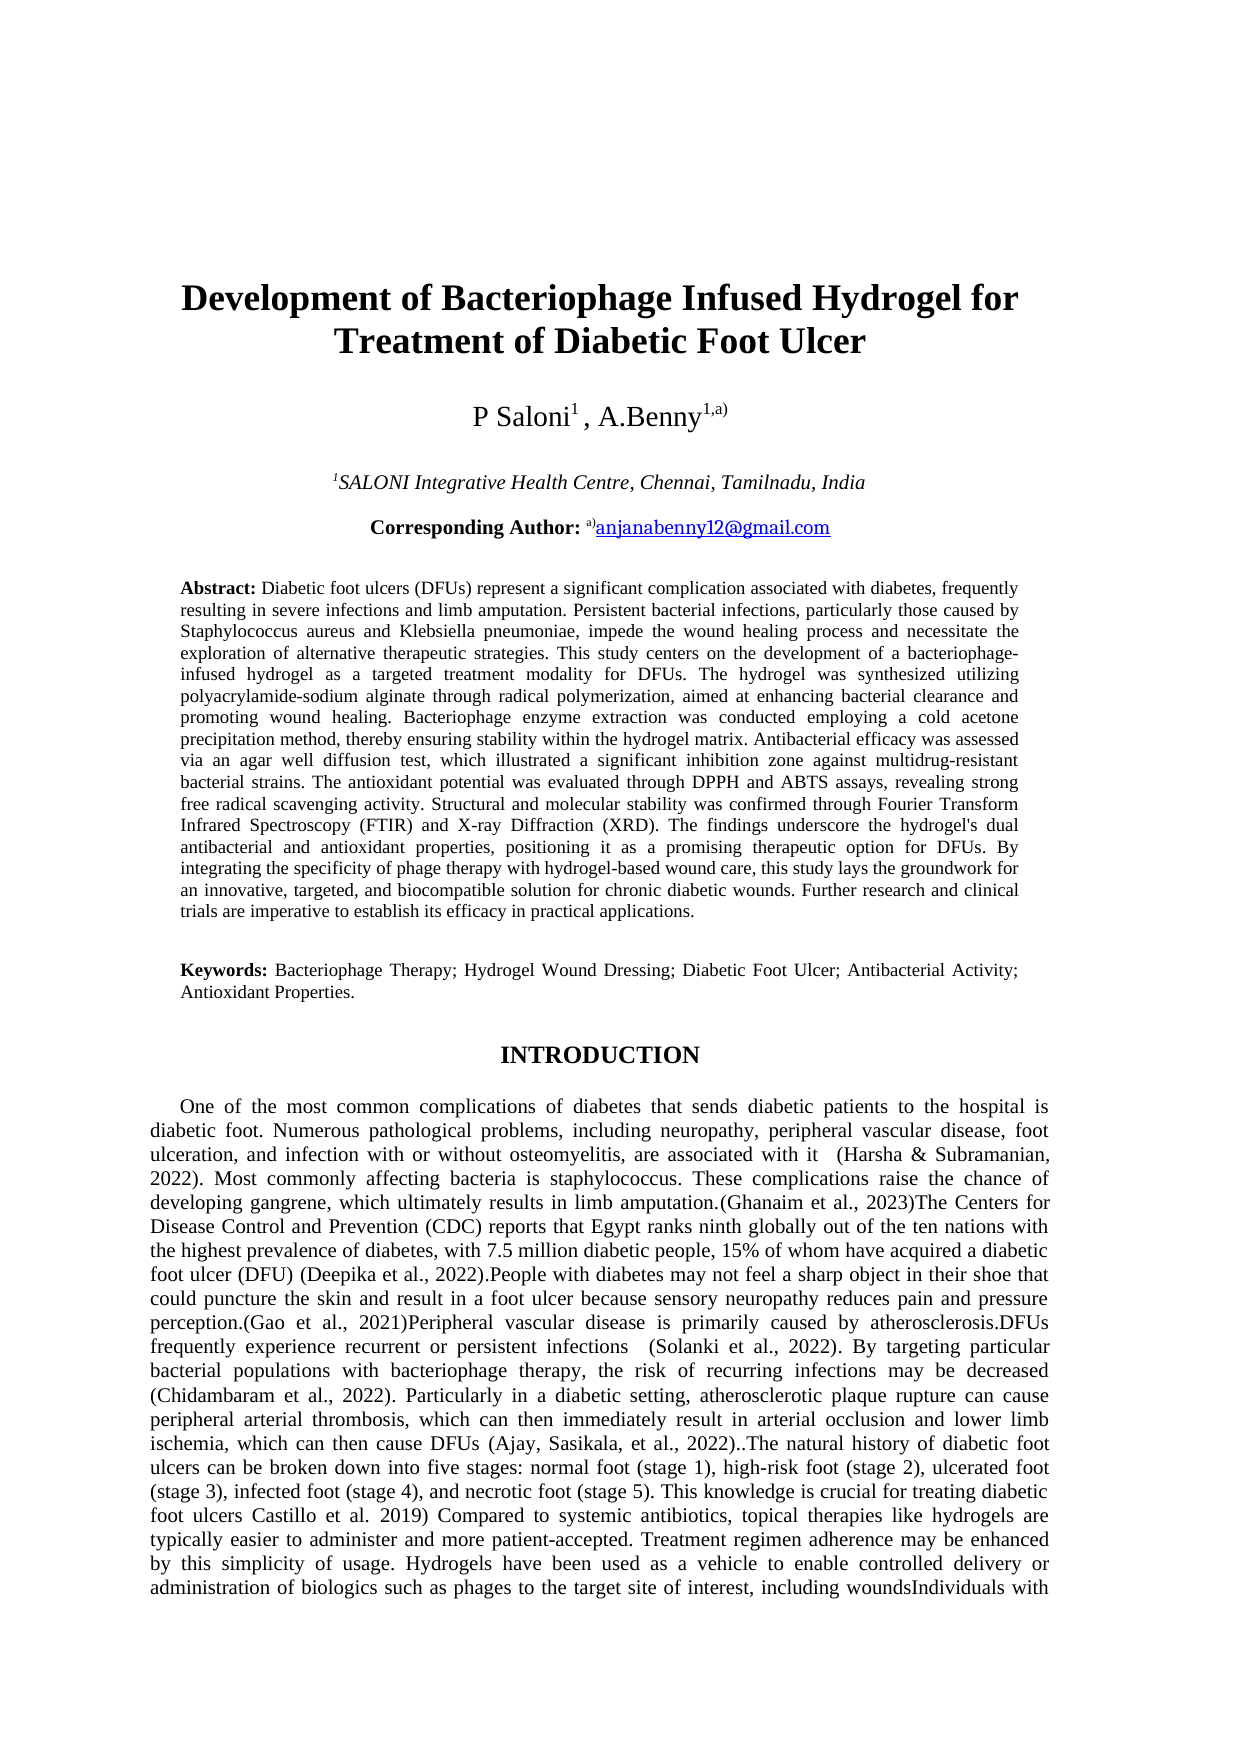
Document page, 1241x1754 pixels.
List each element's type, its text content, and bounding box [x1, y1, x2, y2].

text P Saloni1 , A.Benny1,a) [150, 399, 1050, 432]
title Development of Bacteriophage Infused Hydrogel for Treatment of Diabetic Foot Ulcer [150, 275, 1050, 361]
text Corresponding Author: a)anjanabenny12@gmail.com [150, 515, 1050, 539]
subtitle INTRODUCTION [150, 1040, 1050, 1069]
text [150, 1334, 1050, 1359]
text 1SALONI Integrative Health Centre, Chennai, Tamilnadu, India [150, 470, 1050, 494]
text Abstract: Diabetic foot ulcers (DFUs) represent a significant complication associated with diabetes, frequently resulting in severe infections and limb amputation. Persistent bacterial infections, particularly those caused by Staphylococcus aureus and Klebsiella pneumoniae, impede the wound healing process and necessitate the exploration of alternative therapeutic strategies. This study centers on the development of a bacteriophage-infused hydrogel as a targeted treatment modality for DFUs. The hydrogel was synthesized utilizing polyacrylamide-sodium alginate through radical polymerization, aimed at enhancing bacterial clearance and promoting wound healing. Bacteriophage enzyme extraction was conducted employing a cold acetone precipitation method, thereby ensuring stability within the hydrogel matrix. Antibacterial efficacy was assessed via an agar well diffusion test, which illustrated a significant inhibition zone against multidrug-resistant bacterial strains. The antioxidant potential was evaluated through DPPH and ABTS assays, revealing strong free radical scavenging activity. Structural and molecular stability was confirmed through Fourier Transform Infrared Spectroscopy (FTIR) and X-ray Diffraction (XRD). The findings underscore the hydrogel's dual antibacterial and antioxidant properties, positioning it as a promising therapeutic option for DFUs. By integrating the specificity of phage therapy with hydrogel-based wound care, this study lays the groundwork for an innovative, targeted, and biocompatible solution for chronic diabetic wounds. Further research and clinical trials are imperative to establish its efficacy in practical applications. [180, 577, 1020, 922]
text Keywords: Bacteriophage Therapy; Hydrogel Wound Dressing; Diabetic Foot Ulcer; Antibacterial Activity; Antioxidant Properties. [180, 959, 1020, 1002]
